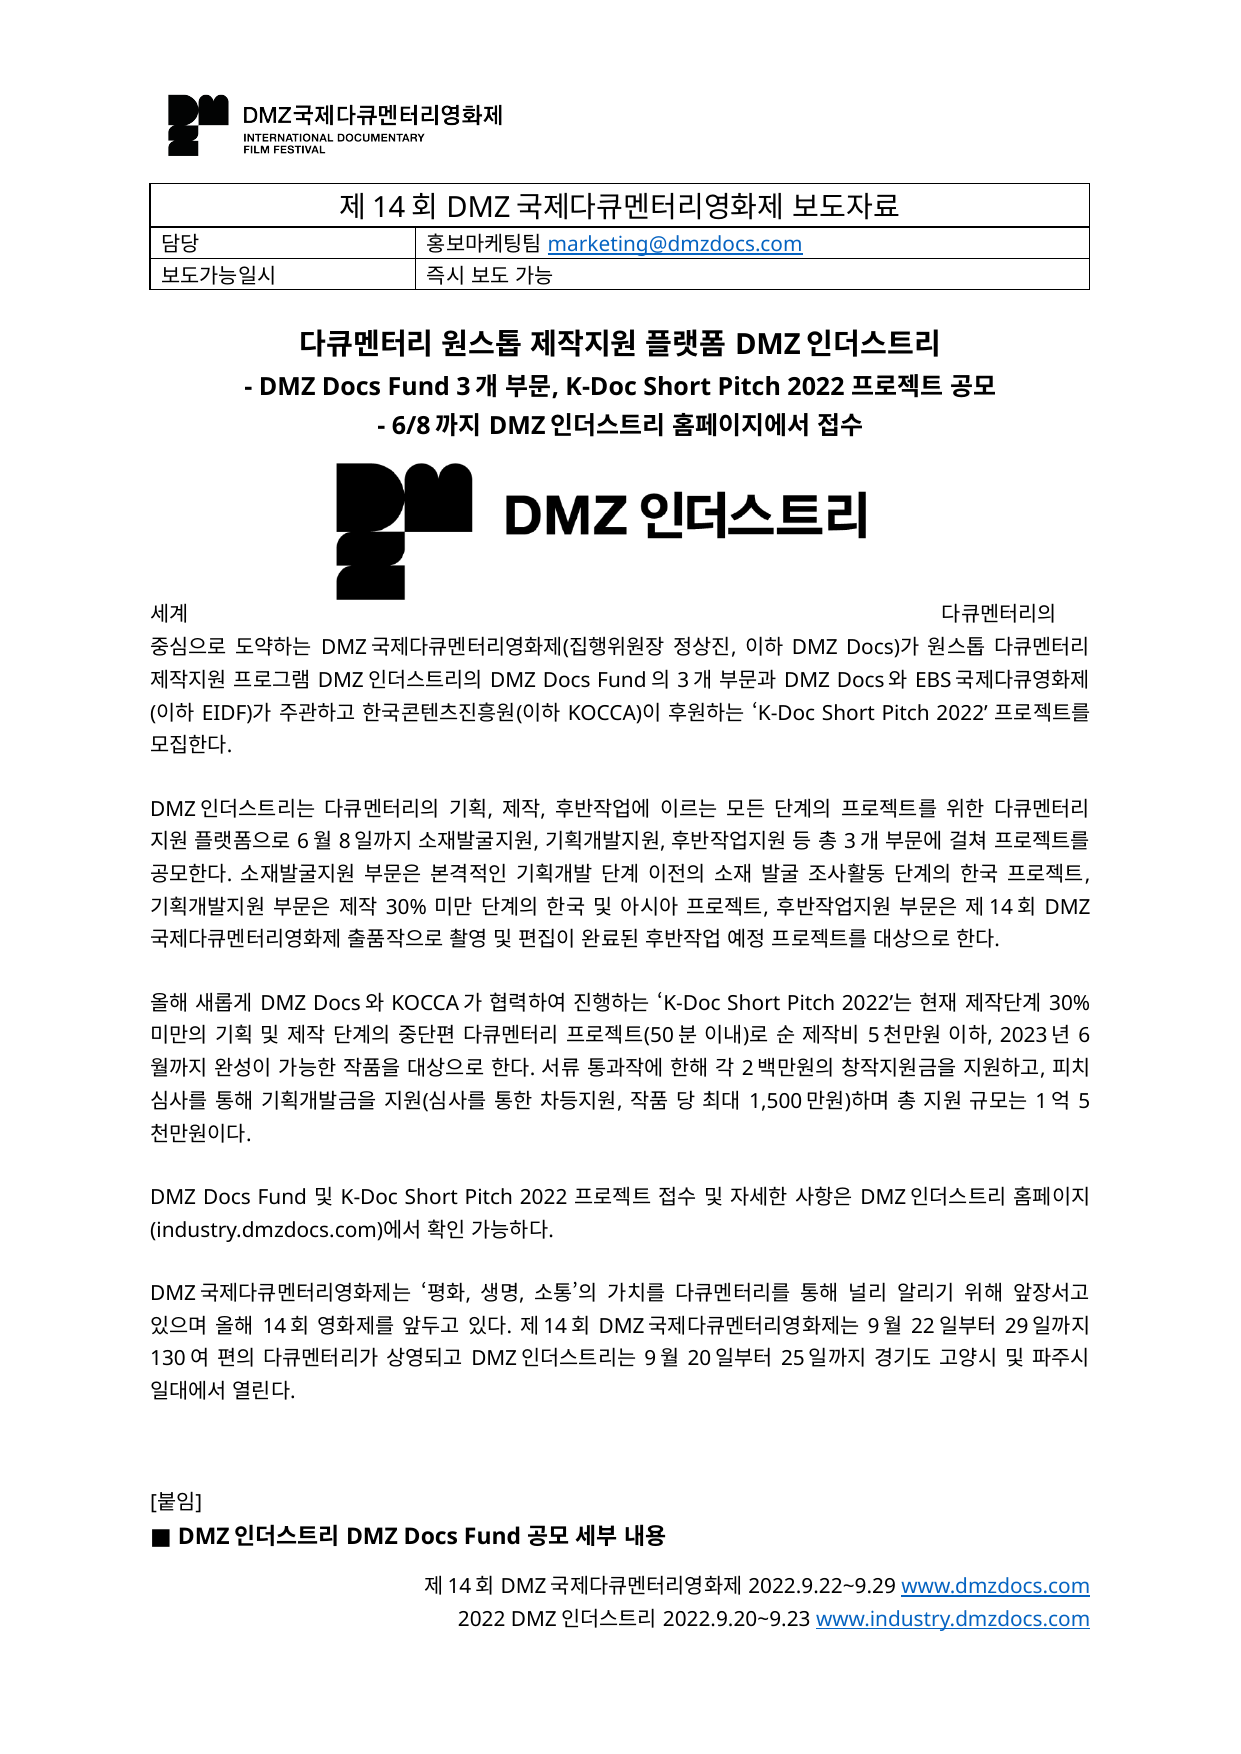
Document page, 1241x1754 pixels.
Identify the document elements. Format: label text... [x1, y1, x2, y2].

text - 6/8까지 DMZ인더스트리 홈페이지에서 접수 [150, 406, 1090, 442]
text 다큐멘터리 원스톱 제작지원 플랫폼 DMZ인더스트리 [150, 321, 1090, 363]
text DMZ Docs Fund 및 K-Doc Short Pitch 2022 프로젝트 접수 및 자세한 사항은 DMZ인더스트리 홈페이지(industry.dmzdocs.com)에서 확인 가능하다. [150, 1180, 1090, 1243]
text ■ DMZ인더스트리 DMZ Docs Fund 공모 세부 내용 [150, 1518, 1090, 1551]
text - DMZ Docs Fund 3개 부문, K-Doc Short Pitch 2022 프로젝트 공모 [150, 366, 1090, 403]
text DMZ인더스트리는 다큐멘터리의 기획, 제작, 후반작업에 이르는 모든 단계의 프로젝트를 위한 다큐멘터리 지원 플랫폼으로 6월 8일까지 소재발굴지원, 기획개발지원, 후반작업지원 등 총 3개 부문에 걸쳐 프로젝트를 공모한다. 소재발굴지원 부문은 본격적인 기획개발 단계 이전의 소재 발굴 조사활동 단계의 한국 프로젝트, 기획개발지원 부문은 제작 30% 미만 단계의 한국 및 아시아 프로젝트, 후반작업지원 부문은 제14회 DMZ국제다큐멘터리영화제 출품작으로 촬영 및 편집이 완료된 후반작업 예정 프로젝트를 대상으로 한다. [150, 792, 1090, 953]
table_cell 홍보마케팅팀 marketing@dmzdocs.com [416, 228, 1089, 258]
table_cell 담당 [151, 228, 415, 258]
text [붙임] [150, 1485, 1090, 1515]
table_header 제14회 DMZ국제다큐멘터리영화제 보도자료 [151, 184, 1089, 226]
picture [150, 88, 524, 165]
text 올해 새롭게 DMZ Docs와 KOCCA가 협력하여 진행하는 ‘K-Doc Short Pitch 2022’는 현재 제작단계 30% 미만의 기획 및 제작 단계의 중단편 다큐멘터리 프로젝트(50분 이내)로 순 제작비 5천만원 이하, 2023년 6월까지 완성이 가능한 작품을 대상으로 한다. 서류 통과작에 한해 각 2백만원의 창작지원금을 지원하고, 피치 심사를 통해 기획개발금을 지원(심사를 통한 차등지원, 작품 당 최대 1,500만원)하며 총 지원 규모는 1억 5천만원이다. [150, 986, 1090, 1147]
table_cell 즉시 보도 가능 [416, 259, 1089, 289]
text 세계 다큐멘터리의 중심으로 도약하는 DMZ국제다큐멘터리영화제(집행위원장 정상진, 이하 DMZ Docs)가 원스톱 다큐멘터리 제작지원 프로그램 DMZ인더스트리의 DMZ Docs Fund의 3개 부문과 DMZ Docs와 EBS국제다큐영화제(이하 EIDF)가 주관하고 한국콘텐츠진흥원(이하 KOCCA)이 후원하는 ‘K-Doc Short Pitch 2022’ 프로젝트를 모집한다. [150, 598, 1090, 759]
table_cell 보도가능일시 [151, 259, 415, 289]
picture [317, 446, 923, 612]
text DMZ국제다큐멘터리영화제는 ‘평화, 생명, 소통’의 가치를 다큐멘터리를 통해 널리 알리기 위해 앞장서고 있으며 올해 14회 영화제를 앞두고 있다. 제14회 DMZ국제다큐멘터리영화제는 9월 22일부터 29일까지 130여 편의 다큐멘터리가 상영되고 DMZ인더스트리는 9월 20일부터 25일까지 경기도 고양시 및 파주시 일대에서 열린다. [150, 1276, 1090, 1404]
